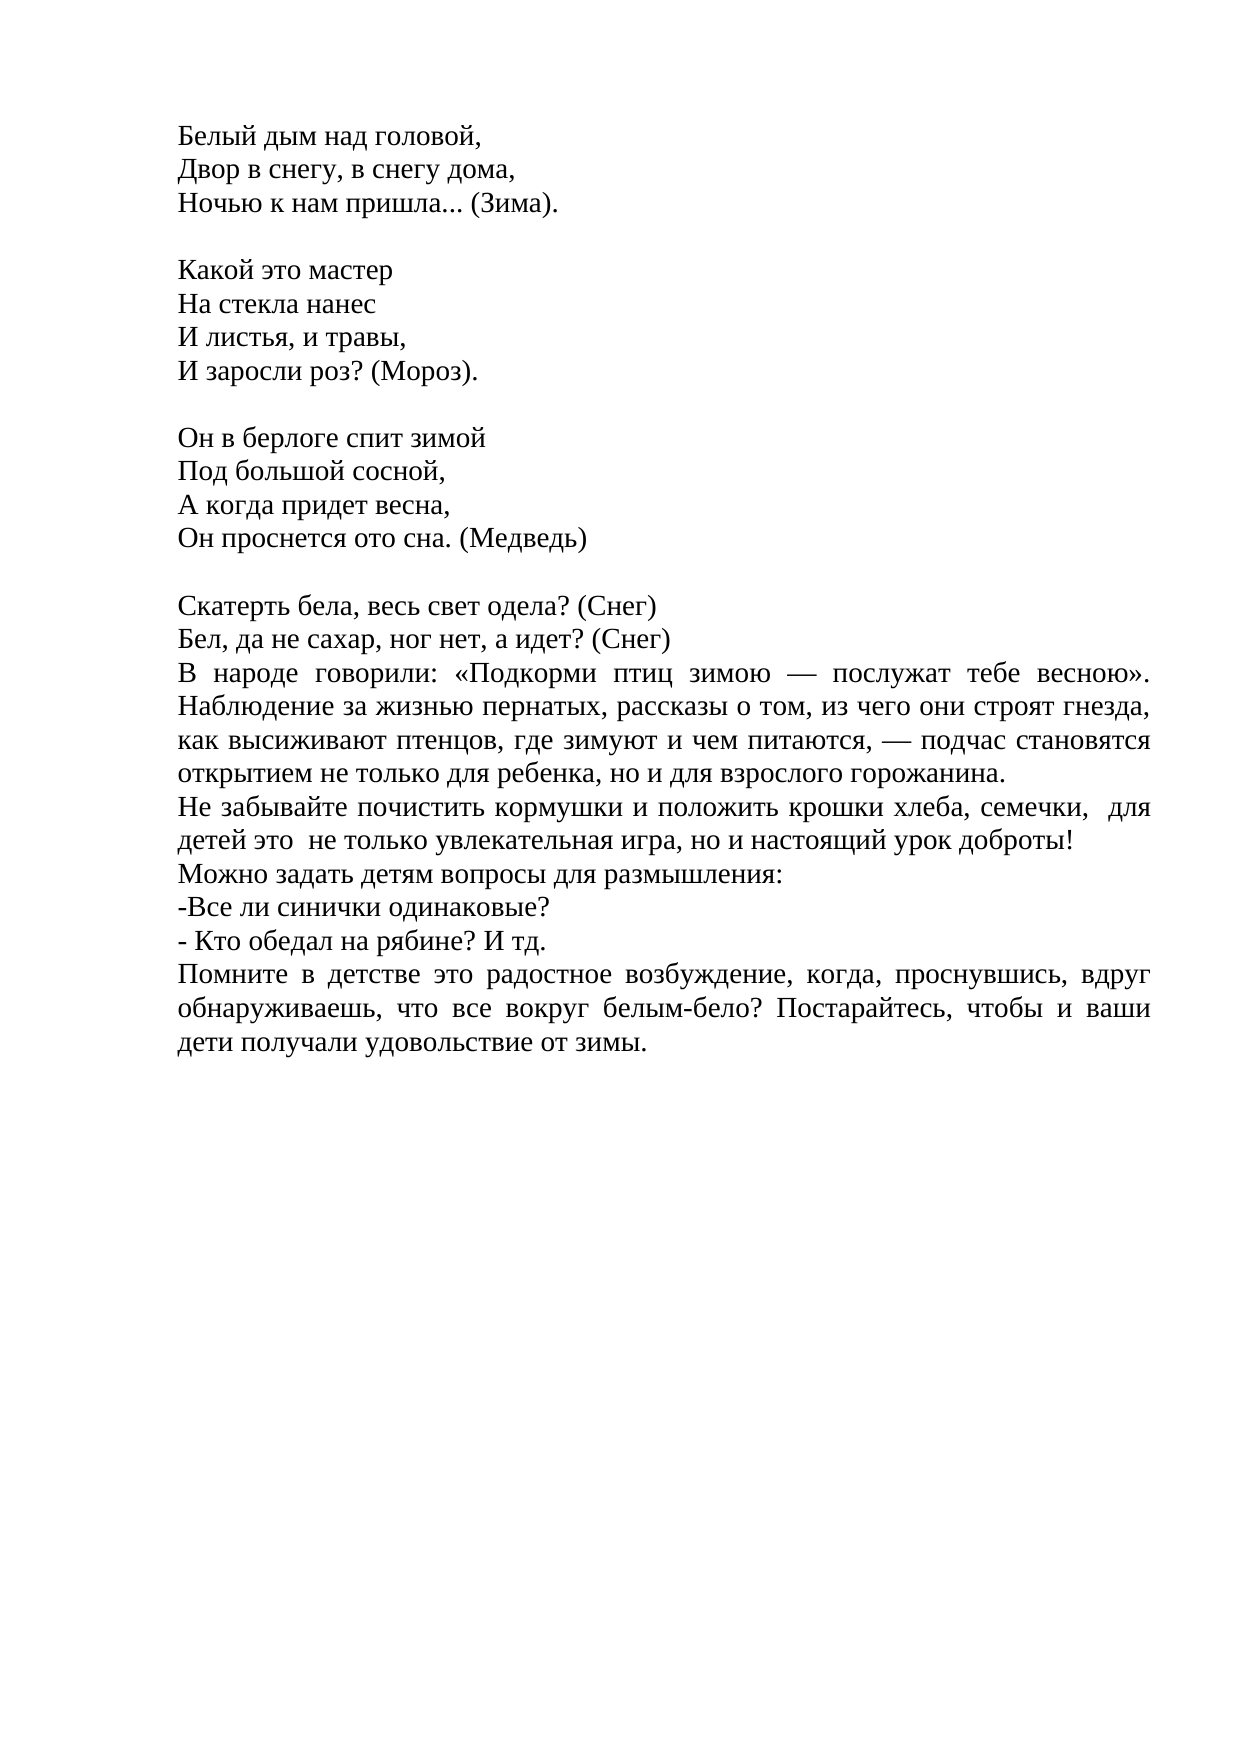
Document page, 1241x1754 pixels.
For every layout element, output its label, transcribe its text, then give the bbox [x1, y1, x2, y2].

text Белый дым над головой, [177, 118, 1152, 152]
text Двор в снегу, в снегу дома, [177, 152, 1152, 185]
text Можно задать детям вопросы для размышления: [177, 856, 1152, 889]
text Бел, да не сахар, ног нет, а идет? (Снег) [177, 621, 1152, 655]
text На стекла нанес [177, 286, 1152, 319]
text И заросли роз? (Мороз). [177, 353, 1152, 386]
text Он проснется ото сна. (Медведь) [177, 521, 1152, 554]
text Не забывайте почистить кормушки и положить крошки хлеба, семечки, для детей это не только увлекательная игра, но и настоящий урок доброты! [177, 789, 1152, 856]
text Какой это мастер [177, 252, 1152, 286]
text - Кто обедал на рябине? И тд. [177, 923, 1152, 957]
text А когда придет весна, [177, 487, 1152, 521]
text Он в берлоге спит зимой [177, 420, 1152, 453]
text В народе говорили: «Подкорми птиц зимою — послужат тебе весною». Наблюдение за жизнью пернатых, рассказы о том, из чего они строят гнезда, как высиживают птенцов, где зимуют и чем питаются, — подчас становятся открытием не только для ребенка, но и для взрослого горожанина. [177, 655, 1152, 789]
text Скатерть бела, весь свет одела? (Снег) [177, 588, 1152, 621]
text Под большой сосной, [177, 453, 1152, 487]
text Помните в детстве это радостное возбуждение, когда, проснувшись, вдруг обнаруживаешь, что все вокруг белым-бело? Постарайтесь, чтобы и ваши дети получали удовольствие от зимы. [177, 957, 1152, 1057]
text И листья, и травы, [177, 319, 1152, 353]
text Ночью к нам пришла... (Зима). [177, 185, 1152, 219]
text -Все ли синички одинаковые? [177, 889, 1152, 923]
